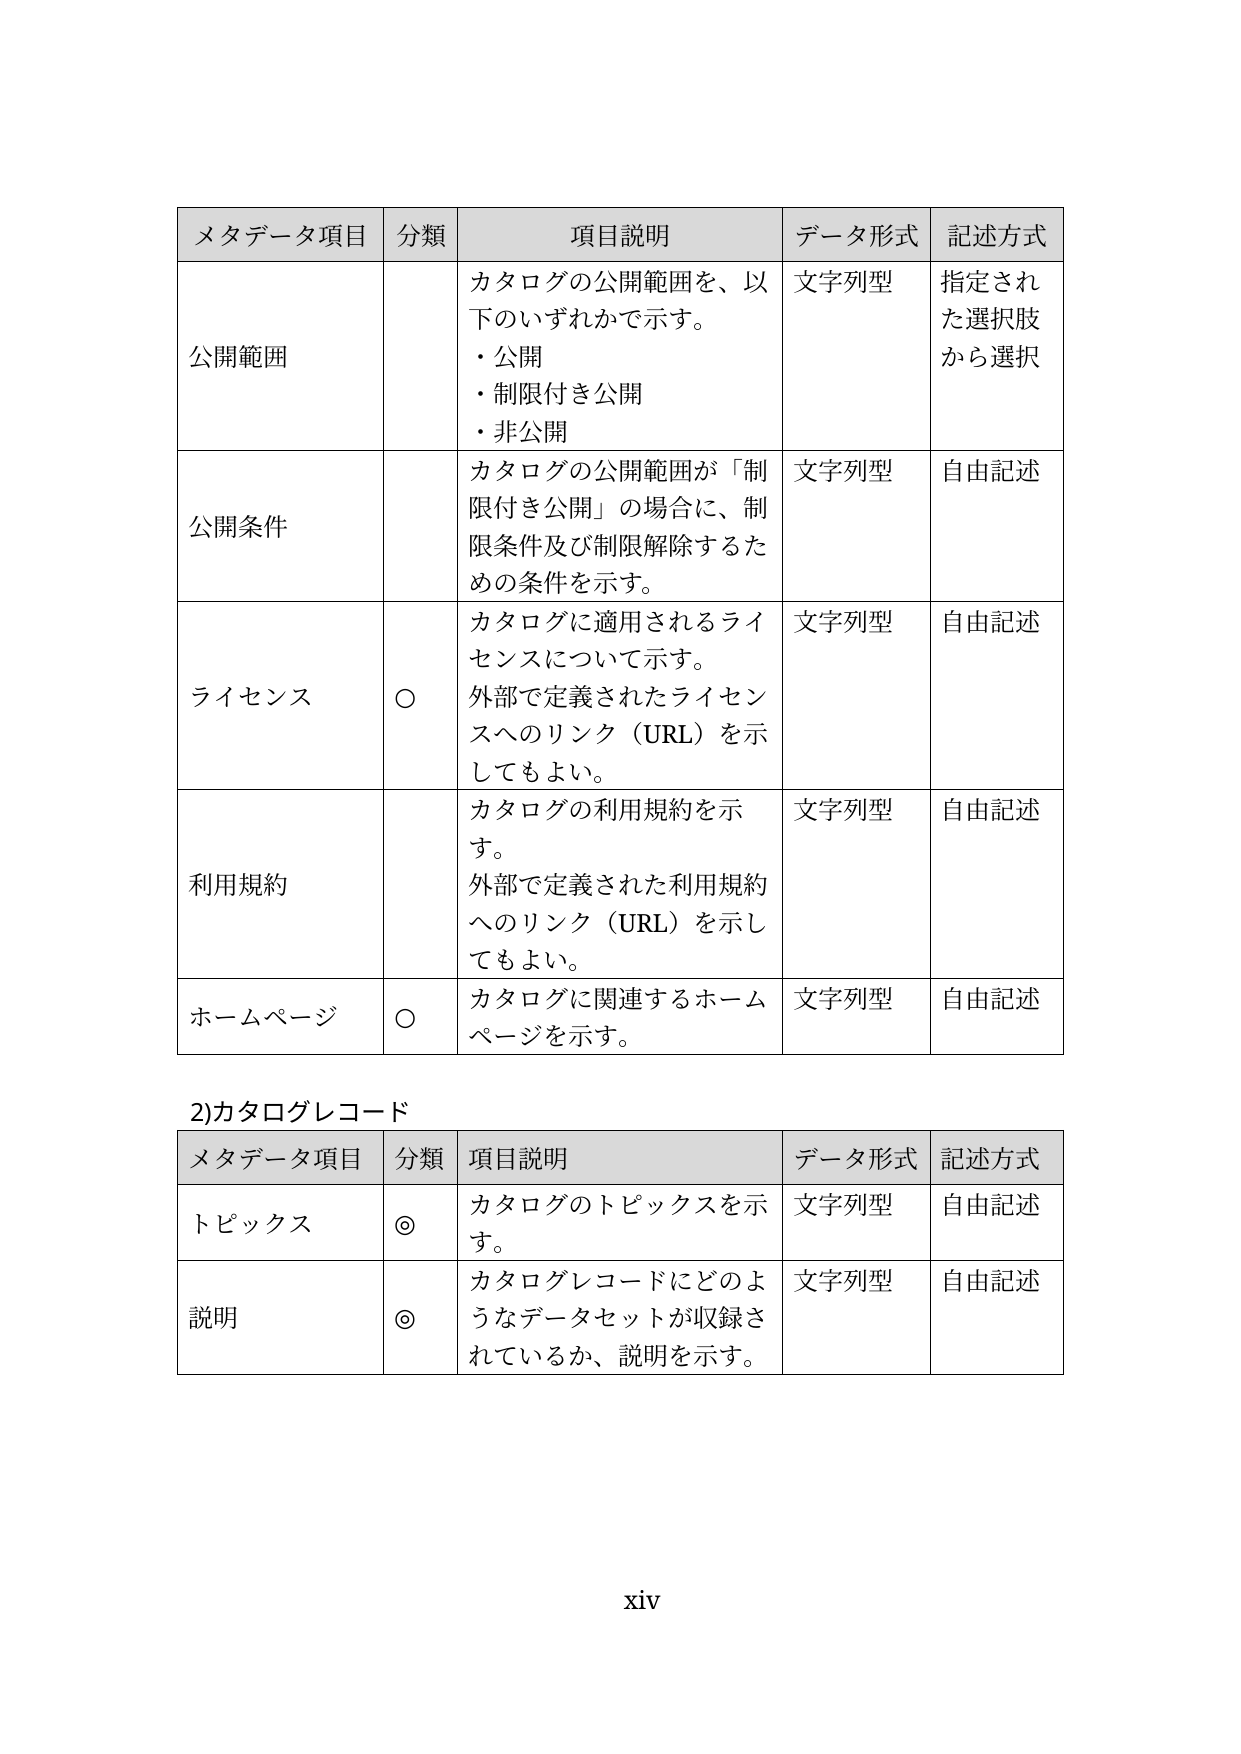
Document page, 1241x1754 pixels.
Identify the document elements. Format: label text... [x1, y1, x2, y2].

table_cell ホームページ [178, 979, 383, 1054]
table_cell ライセンス [178, 602, 383, 789]
table_cell 文字列型 [783, 262, 930, 449]
table_cell カタログに適用されるライセンスについて示す。 外部で定義されたライセンスへのリンク（URL）を示してもよい。 [458, 602, 782, 789]
table_cell カタログの公開範囲を、以下のいずれかで示す。 ・公開 ・制限付き公開 ・非公開 [458, 262, 782, 449]
table_cell 文字列型 [783, 979, 930, 1054]
table_cell 文字列型 [783, 790, 930, 978]
table_header データ形式 [783, 1131, 930, 1184]
table_header 項目説明 [458, 208, 782, 261]
table_cell カタログの利用規約を示す。 外部で定義された利用規約へのリンク（URL）を示してもよい。 [458, 790, 782, 978]
table_cell ○ [384, 602, 457, 789]
table_header メタデータ項目 [178, 1131, 383, 1184]
table_cell 自由記述 [931, 1185, 1063, 1260]
table_cell 文字列型 [783, 1261, 930, 1373]
table_cell 自由記述 [931, 451, 1063, 601]
table_cell カタログに関連するホームページを示す。 [458, 979, 782, 1054]
table_cell 自由記述 [931, 1261, 1063, 1373]
table_cell 文字列型 [783, 451, 930, 601]
table_cell カタログの公開範囲が「制限付き公開」の場合に、制限条件及び制限解除するための条件を示す。 [458, 451, 782, 601]
table_cell [384, 790, 457, 978]
table_cell [384, 451, 457, 601]
table_cell ○ [384, 979, 457, 1054]
table_cell 自由記述 [931, 602, 1063, 789]
table_cell [384, 262, 457, 449]
table_cell 利用規約 [178, 790, 383, 978]
table_cell 指定された選択肢から選択 [931, 262, 1063, 449]
table_cell カタログレコードにどのようなデータセットが収録されているか、説明を示す。 [458, 1261, 782, 1373]
table_header 記述方式 [931, 208, 1063, 261]
table_header 分類 [384, 1131, 457, 1184]
table_header 分類 [384, 208, 457, 261]
subtitle カタログレコード [190, 1092, 1063, 1130]
table_header データ形式 [783, 208, 930, 261]
table_cell トピックス [178, 1185, 383, 1260]
table_cell 文字列型 [783, 602, 930, 789]
table_cell カタログのトピックスを示す。 [458, 1185, 782, 1260]
table_cell 公開条件 [178, 451, 383, 601]
table_cell 説明 [178, 1261, 383, 1373]
table_header メタデータ項目 [178, 208, 383, 261]
table_cell 自由記述 [931, 979, 1063, 1054]
table_cell 自由記述 [931, 790, 1063, 978]
table_header 記述方式 [931, 1131, 1063, 1184]
table_cell 公開範囲 [178, 262, 383, 449]
table_cell 文字列型 [783, 1185, 930, 1260]
table_cell ◎ [384, 1261, 457, 1373]
table_cell ◎ [384, 1185, 457, 1260]
table_header 項目説明 [458, 1131, 782, 1184]
